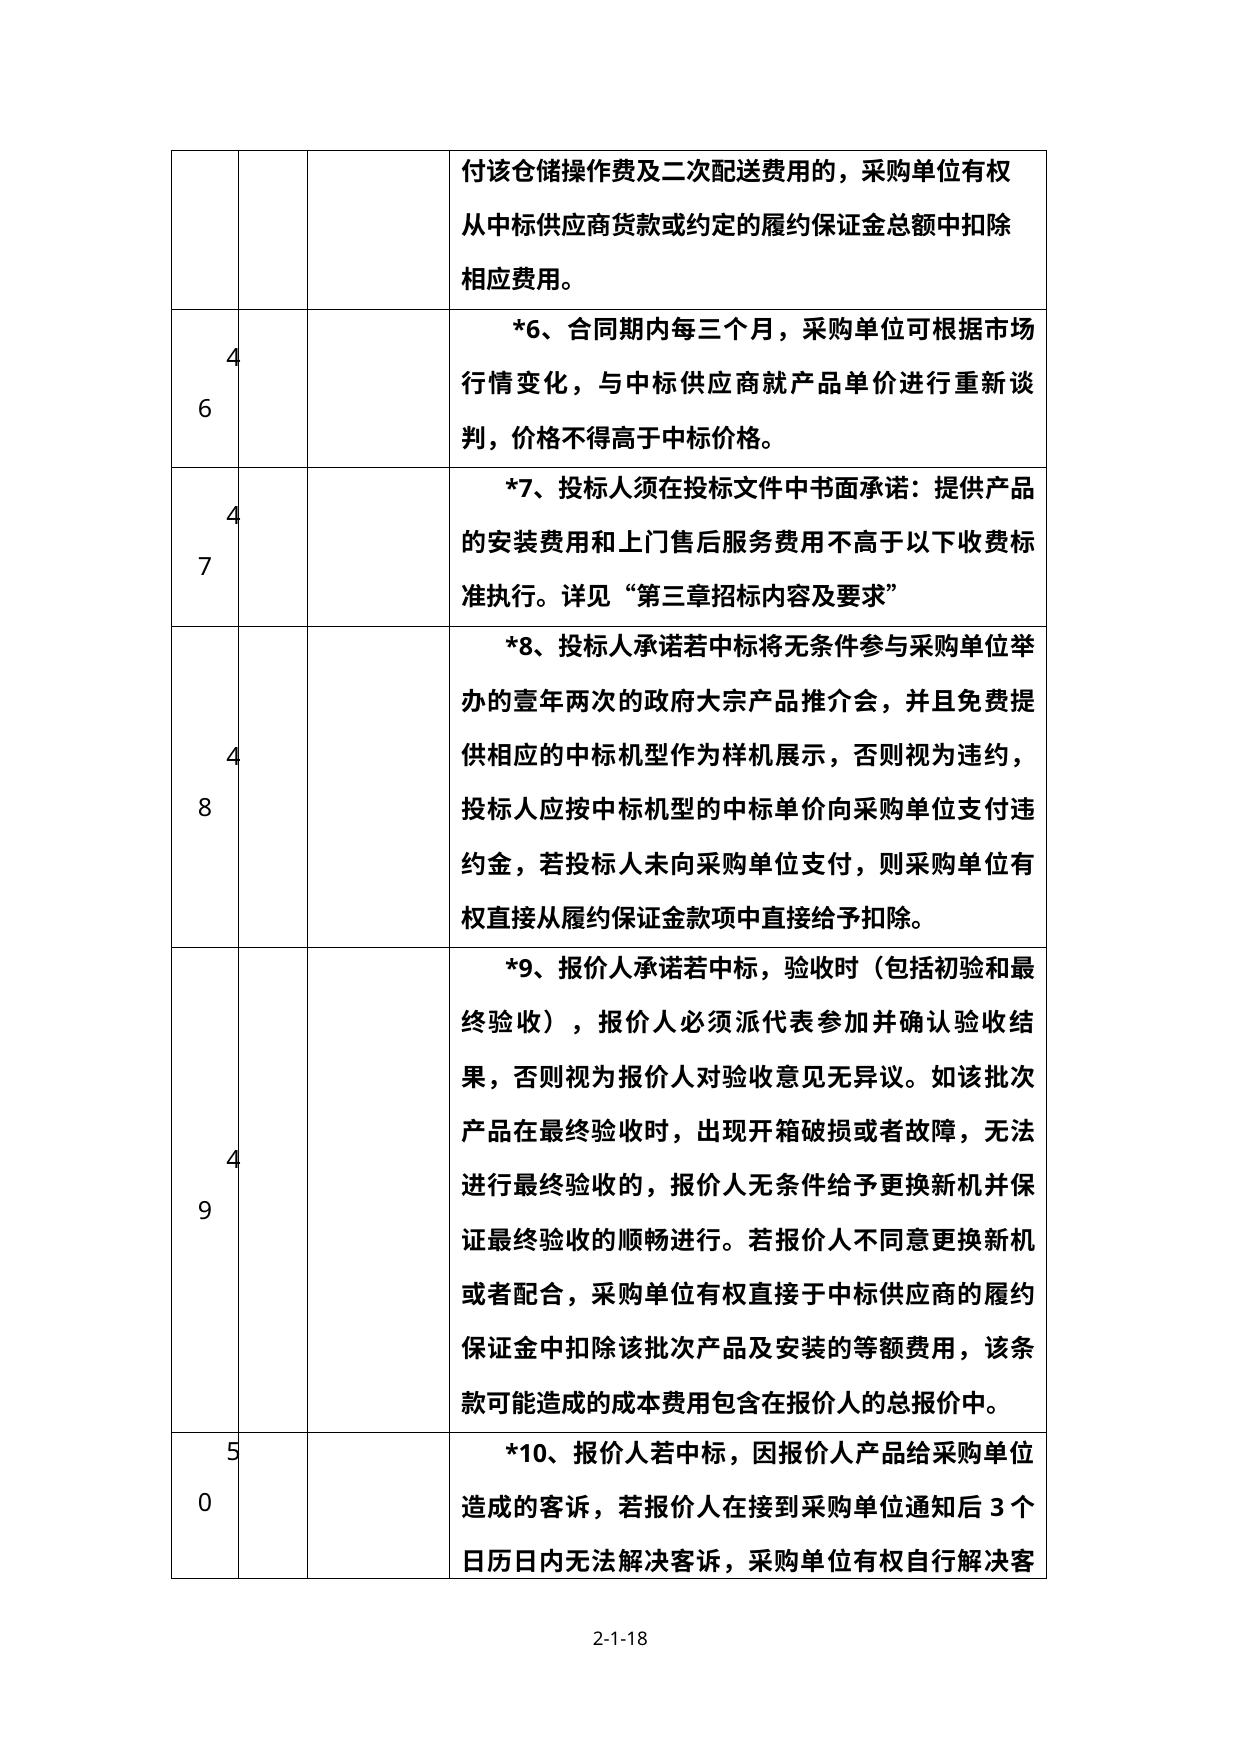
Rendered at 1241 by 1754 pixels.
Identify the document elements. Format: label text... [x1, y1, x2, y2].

table_cell [239, 310, 307, 467]
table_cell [450, 151, 1046, 308]
table_cell [308, 310, 449, 467]
table_cell 45 [172, 151, 238, 308]
table_cell [308, 151, 449, 308]
table_cell *8、投标人承诺若中标将无条件参与采购单位举办的壹年两次的政府大宗产品推介会，并且免费提供相应的中标机型作为样机展示，否则视为违约，投标人应按中标机型的中标单价向采购单位支付违约金，若投标人未向采购单位支付，则采购单位有权直接从履约保证金款项中直接给予扣除。 [450, 627, 1046, 947]
table_cell *9、报价人承诺若中标，验收时（包括初验和最终验收），报价人必须派代表参加并确认验收结果，否则视为报价人对验收意见无异议。如该批次产品在最终验收时，出现开箱破损或者故障，无法进行最终验收的，报价人无条件给予更换新机并保证最终验收的顺畅进行。若报价人不同意更换新机或者配合，采购单位有权直接于中标供应商的履约保证金中扣除该批次产品及安装的等额费用，该条款可能造成的成本费用包含在报价人的总报价中。 [450, 948, 1046, 1432]
table_cell [239, 948, 307, 1432]
table_cell [239, 468, 307, 626]
table_cell [239, 627, 307, 947]
table_cell [308, 1433, 449, 1578]
table_cell *7、投标人须在投标文件中书面承诺：提供产品的安装费用和上门售后服务费用不高于以下收费标准执行。详见“第三章招标内容及要求” [450, 468, 1046, 626]
table_cell [308, 627, 449, 947]
table_cell 46 [172, 310, 238, 467]
table_cell *6、合同期内每三个月，采购单位可根据市场行情变化，与中标供应商就产品单价进行重新谈判，价格不得高于中标价格。 [450, 310, 1046, 467]
table_cell 48 [172, 627, 238, 947]
table_cell [308, 948, 449, 1432]
table_cell 49 [172, 948, 238, 1432]
table_cell [239, 151, 307, 308]
table_cell 47 [172, 468, 238, 626]
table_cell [450, 1433, 1046, 1578]
table_cell [308, 468, 449, 626]
table_cell [239, 1433, 307, 1578]
table_cell 50 [172, 1433, 238, 1578]
